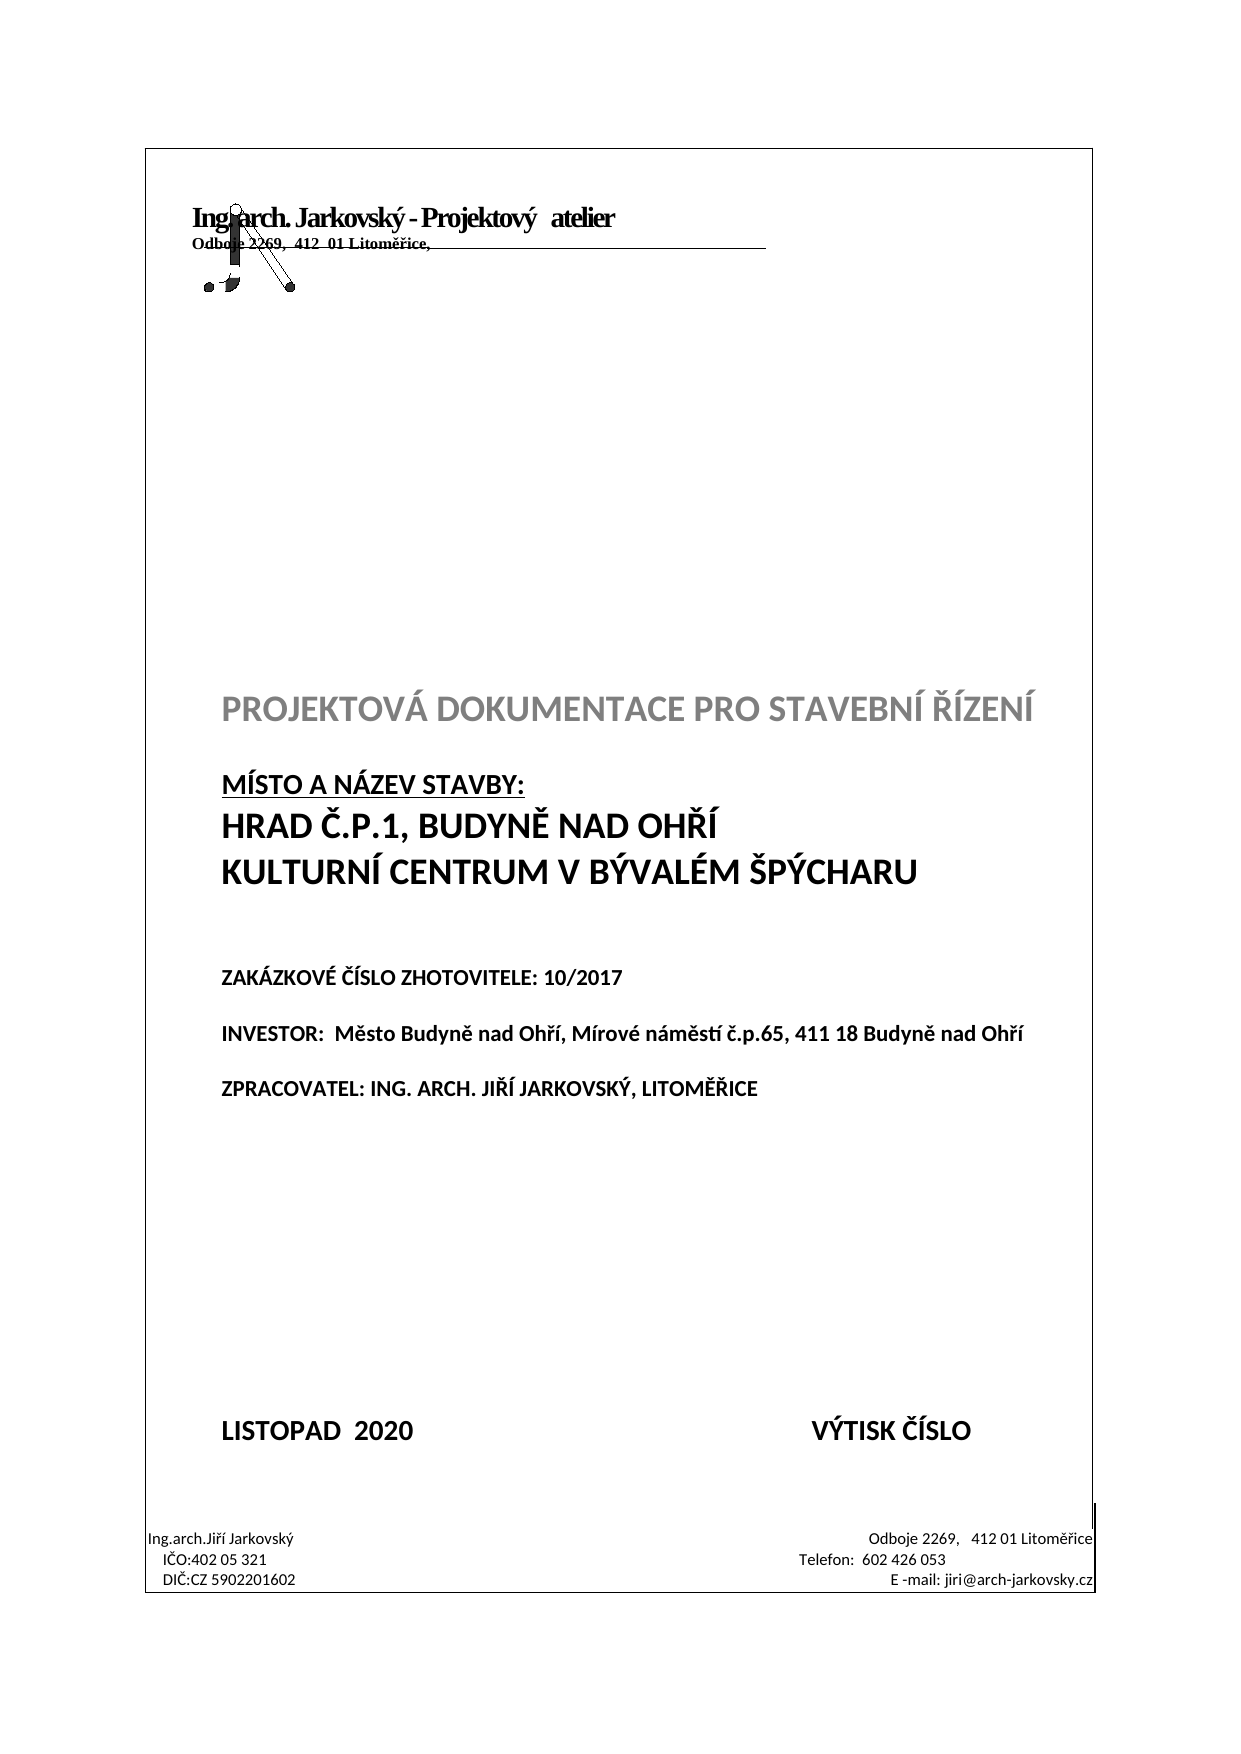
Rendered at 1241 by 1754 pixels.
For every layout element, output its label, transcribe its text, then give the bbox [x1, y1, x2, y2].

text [146, 1526, 1094, 1549]
text INVESTOR: Město Budyně nad Ohří, Mírové náměstí č.p.65, 411 18 Budyně nad Ohří [148, 1019, 1092, 1047]
text ZPRACOVATEL: ING. ARCH. JIŘÍ JARKOVSKÝ, LITOMĚŘICE [146, 1071, 1092, 1102]
text MÍSTO A NÁZEV STAVBY: [148, 766, 1092, 802]
text HRAD Č.P.1, BUDYNĚ NAD OHŘÍ [148, 802, 1092, 848]
text IČO:402 05 321 Telefon: 602 426 053 [148, 1549, 1092, 1566]
text Kulturní centrum v bývalém špýcharu [148, 848, 1092, 893]
text LISTOPAD 2020 VÝTISK ČÍSLO [146, 1409, 1092, 1448]
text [146, 1566, 1094, 1592]
text ZAKÁZKOVÉ ČÍSLO ZHOTOVITELE: 10/2017 [148, 963, 1092, 991]
text PROJEKTOVÁ DOKUMENTACE pro stavební řízení [146, 682, 1092, 731]
